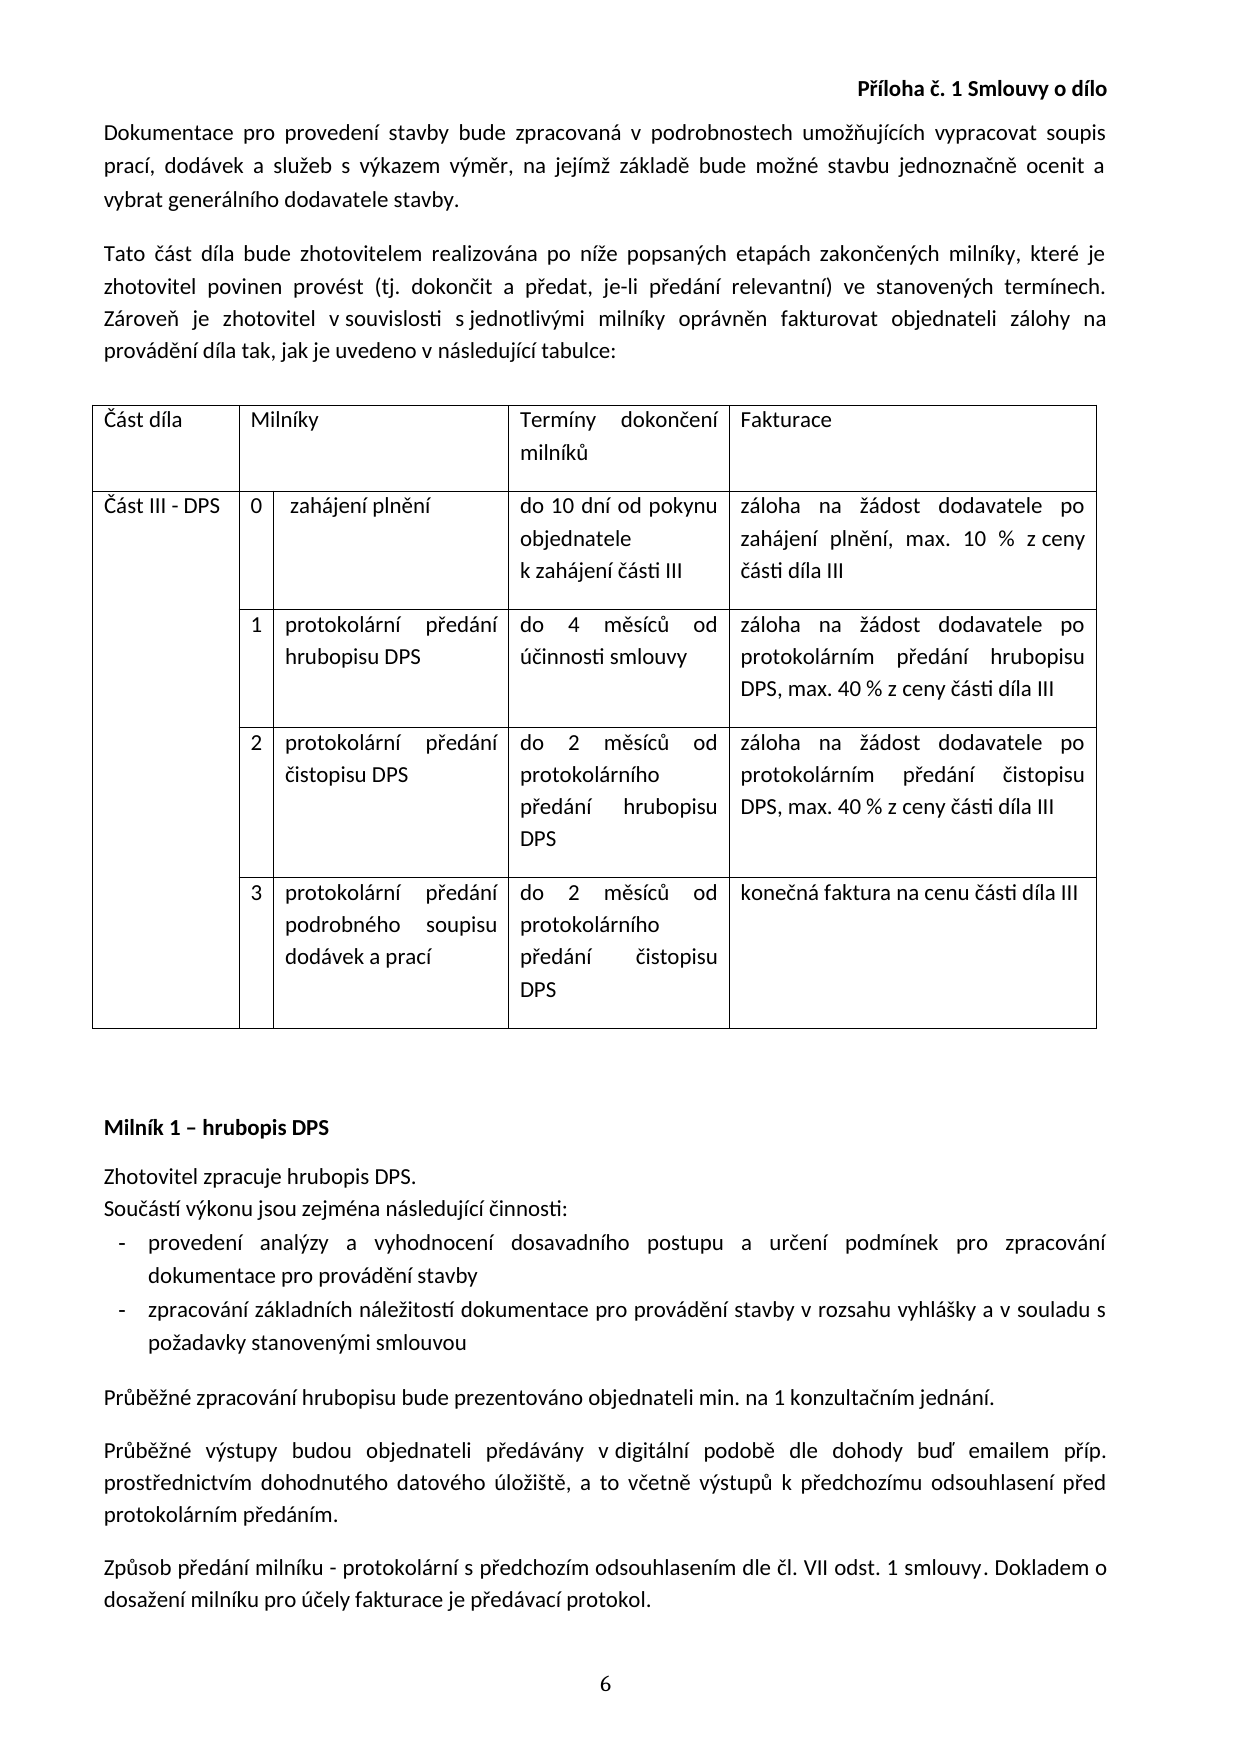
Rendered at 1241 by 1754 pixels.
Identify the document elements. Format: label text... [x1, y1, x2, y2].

table_cell konečná faktura na cenu části díla III [730, 878, 1096, 1027]
table_cell 0 [240, 492, 273, 609]
text Zhotovitel zpracuje hrubopis DPS. [103, 1162, 1107, 1190]
table_cell záloha na žádost dodavatele po protokolárním předání hrubopisu DPS, max. 40 % z ceny části díla III [730, 610, 1096, 727]
table_cell protokolární předání čistopisu DPS [274, 728, 508, 877]
table_header Část díla [93, 406, 239, 491]
table_cell do 2 měsíců od protokolárního předání čistopisu DPS [509, 878, 729, 1027]
table_cell 1 [240, 610, 273, 727]
table_cell do 2 měsíců od protokolárního předání hrubopisu DPS [509, 728, 729, 877]
text Milník 1 – hrubopis DPS [103, 1113, 1107, 1141]
table_cell protokolární předání podrobného soupisu dodávek a prací [274, 878, 508, 1027]
text Průběžné výstupy budou objednateli předávány v digitální podobě dle dohody buď emailem příp. prostřednictvím dohodnutého datového úložiště, a to včetně výstupů k předchozímu odsouhlasení před protokolárním předáním. [103, 1436, 1107, 1528]
table_cell do 10 dní od pokynu objednatele k zahájení části III [509, 492, 729, 609]
list provedení analýzy a vyhodnocení dosavadního postupu a určení podmínek pro zpracování dokumentace pro provádění stavby [118, 1228, 1107, 1289]
list Součástí výkonu jsou zejména následující činnosti: [103, 1194, 1107, 1222]
table_cell zahájení plnění [274, 492, 508, 609]
table_header Fakturace [730, 406, 1096, 491]
table_cell 3 [240, 878, 273, 1027]
list Způsob předání milníku - protokolární s předchozím odsouhlasením dle čl. VII odst. 1 smlouvy. Dokladem o dosažení milníku pro účely fakturace je předávací protokol. [103, 1553, 1107, 1613]
table_cell Část III - DPS [93, 492, 239, 1027]
table_cell záloha na žádost dodavatele po zahájení plnění, max. 10 % z ceny části díla III [730, 492, 1096, 609]
table_cell do 4 měsíců od účinnosti smlouvy [509, 610, 729, 727]
table_cell záloha na žádost dodavatele po protokolárním předání čistopisu DPS, max. 40 % z ceny části díla III [730, 728, 1096, 877]
list zpracování základních náležitostí dokumentace pro provádění stavby v rozsahu vyhlášky a v souladu s požadavky stanovenými smlouvou [118, 1295, 1107, 1357]
table_header Milníky [240, 406, 508, 491]
text Dokumentace pro provedení stavby bude zpracovaná v podrobnostech umožňujících vypracovat soupis prací, dodávek a služeb s výkazem výměr, na jejímž základě bude možné stavbu jednoznačně ocenit a vybrat generálního dodavatele stavby. [103, 118, 1107, 213]
table_cell 2 [240, 728, 273, 877]
table_cell protokolární předání hrubopisu DPS [274, 610, 508, 727]
table_header Termíny dokončení milníků [509, 406, 729, 491]
text Průběžné zpracování hrubopisu bude prezentováno objednateli min. na 1 konzultačním jednání. [103, 1383, 1107, 1411]
list Tato část díla bude zhotovitelem realizována po níže popsaných etapách zakončených milníky, které je zhotovitel povinen provést (tj. dokončit a předat, je-li předání relevantní) ve stanovených termínech. Zároveň je zhotovitel v souvislosti s jednotlivými milníky oprávněn fakturovat objednateli zálohy na provádění díla tak, jak je uvedeno v následující tabulce: [103, 239, 1107, 364]
